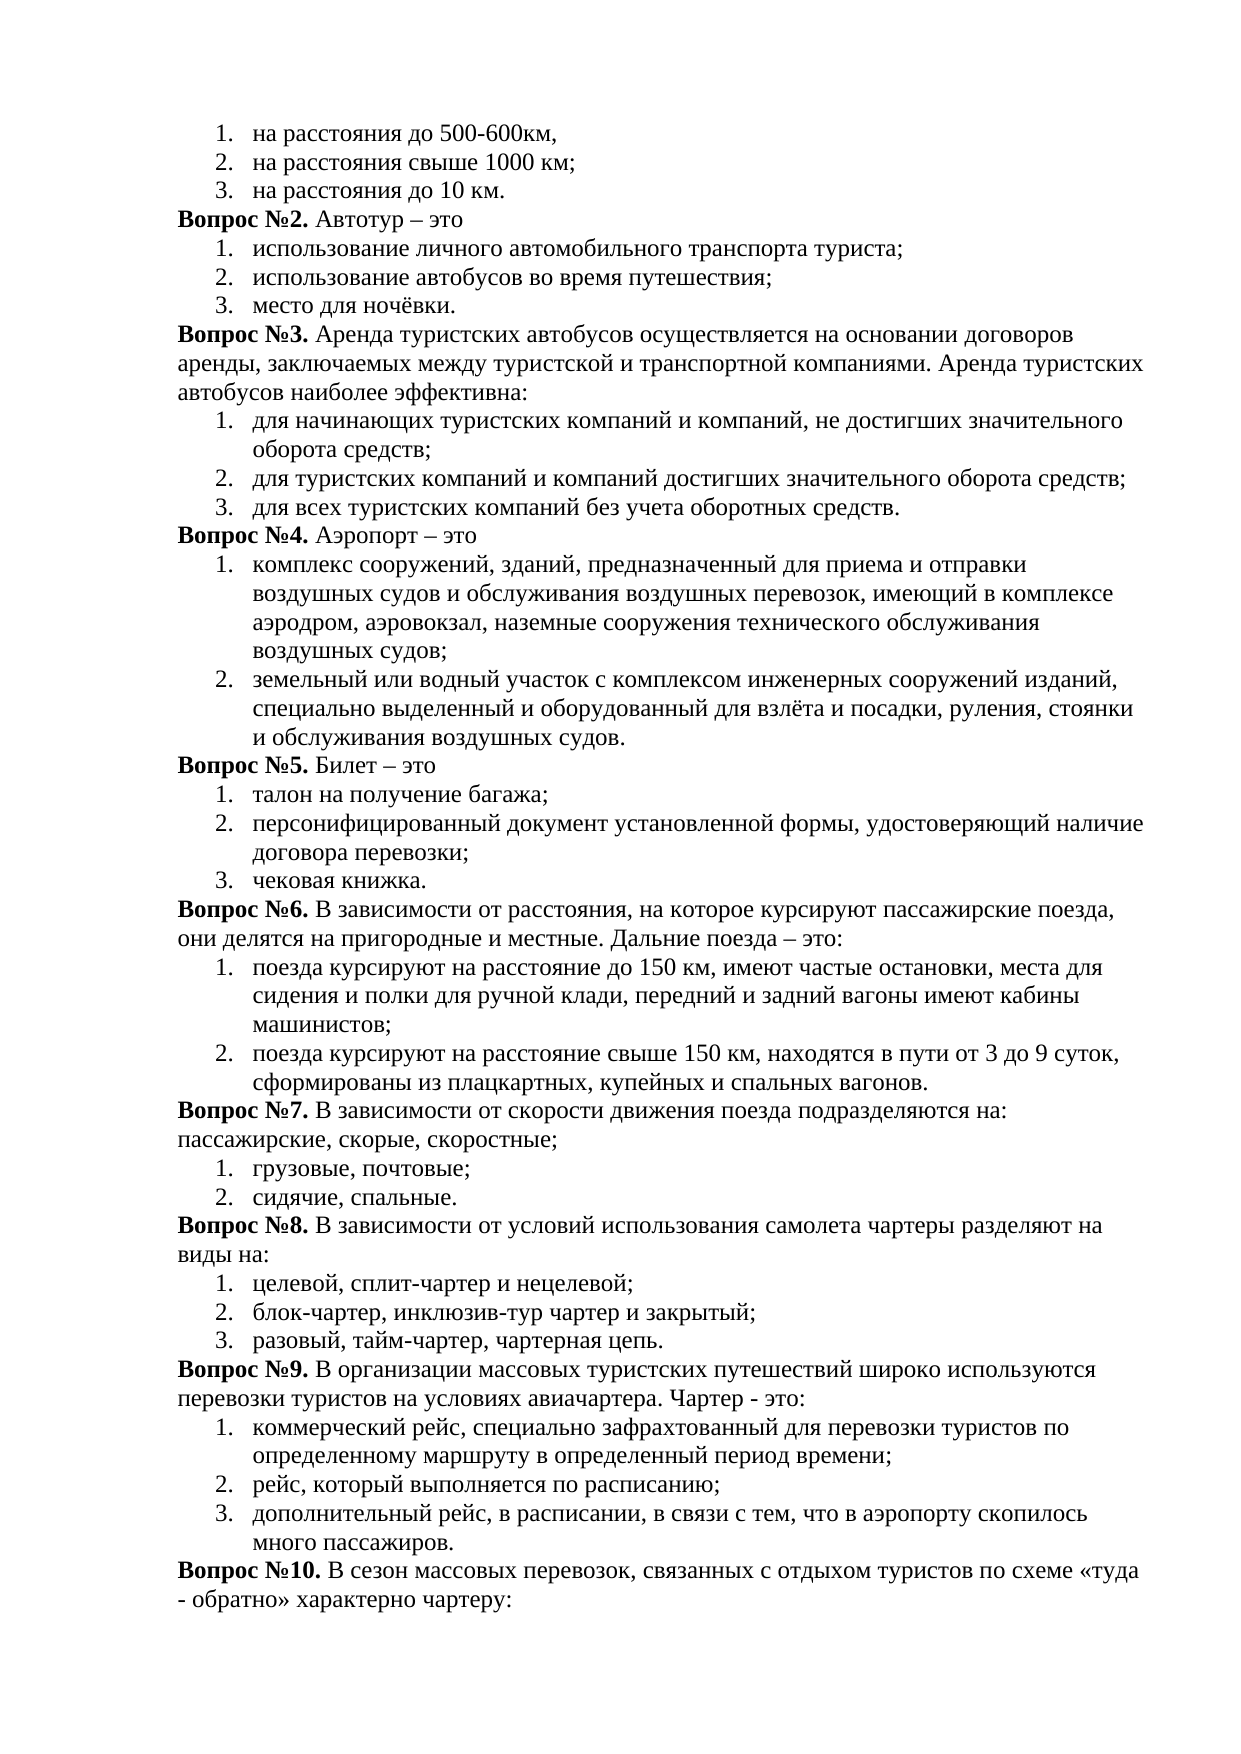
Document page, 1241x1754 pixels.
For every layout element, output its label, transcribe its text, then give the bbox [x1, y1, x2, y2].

list комплекс сооружений, зданий, предназначенный для приема и отправки воздушных судов и обслуживания воздушных перевозок, имеющий в комплексе аэродром, аэровокзал, наземные сооружения технического обслуживания воздушных судов; [215, 549, 1152, 664]
list использование личного автомобильного транспорта туриста; [215, 233, 1152, 262]
list использование автобусов во время путешествия; [215, 262, 1152, 291]
text Вопрос №8. В зависимости от условий использования самолета чартеры разделяют на виды на: [177, 1211, 1152, 1268]
list персонифицированный документ установленной формы, удостоверяющий наличие договора перевозки; [215, 808, 1152, 866]
text Вопрос №6. В зависимости от расстояния, на которое курсируют пассажирские поезда, они делятся на пригородные и местные. Дальние поезда – это: [177, 894, 1152, 952]
list для туристских компаний и компаний достигших значительного оборота средств; [215, 463, 1152, 492]
list на расстояния до 500-600км, [215, 118, 1152, 147]
list на расстояния до 10 км. [215, 176, 1152, 204]
list коммерческий рейс, специально зафрахтованный для перевозки туристов по определенному маршруту в определенный период времени; [215, 1412, 1152, 1469]
list земельный или водный участок с комплексом инженерных сооружений изданий, специально выделенный и оборудованный для взлёта и посадки, руления, стоянки и обслуживания воздушных судов. [215, 664, 1152, 751]
list поезда курсируют на расстояние до 150 км, имеют частые остановки, места для сидения и полки для ручной клади, передний и задний вагоны имеют кабины машинистов; [215, 952, 1152, 1038]
list поезда курсируют на расстояние свыше 150 км, находятся в пути от 3 до 9 суток, сформированы из плацкартных, купейных и спальных вагонов. [215, 1038, 1152, 1096]
text Вопрос №10. В сезон массовых перевозок, связанных с отдыхом туристов по схеме «туда - обратно» характерно чартеру: [177, 1556, 1152, 1613]
list целевой, сплит-чартер и нецелевой; [215, 1268, 1152, 1297]
text пассажирские, скорые, скоростные; [177, 1124, 1152, 1153]
list сидячие, спальные. [215, 1182, 1152, 1211]
text Вопрос №7. В зависимости от скорости движения поезда подразделяются на: [177, 1096, 1152, 1124]
text Вопрос №4. Аэропорт – это [177, 521, 1152, 549]
list разовый, тайм-чартер, чартерная цепь. [215, 1326, 1152, 1354]
text Вопрос №5. Билет – это [177, 751, 1152, 779]
text Вопрос №3. Аренда туристских автобусов осуществляется на основании договоров аренды, заключаемых между туристской и транспортной компаниями. Аренда туристских автобусов наиболее эффективна: [177, 319, 1152, 406]
list блок-чартер, инклюзив-тур чартер и закрытый; [215, 1297, 1152, 1326]
list для начинающих туристских компаний и компаний, не достигших значительного оборота средств; [215, 406, 1152, 463]
list рейс, который выполняется по расписанию; [215, 1469, 1152, 1498]
list грузовые, почтовые; [215, 1153, 1152, 1182]
list талон на получение багажа; [215, 779, 1152, 808]
text Вопрос №9. В организации массовых туристских путешествий широко используются перевозки туристов на условиях авиачартера. Чартер - это: [177, 1354, 1152, 1412]
list место для ночёвки. [215, 291, 1152, 319]
list дополнительный рейс, в расписании, в связи с тем, что в аэропорту скопилось много пассажиров. [215, 1498, 1152, 1556]
list чековая книжка. [215, 866, 1152, 894]
list для всех туристских компаний без учета оборотных средств. [215, 492, 1152, 521]
list на расстояния свыше 1000 км; [215, 147, 1152, 176]
text Вопрос №2. Автотур – это [177, 204, 1152, 233]
